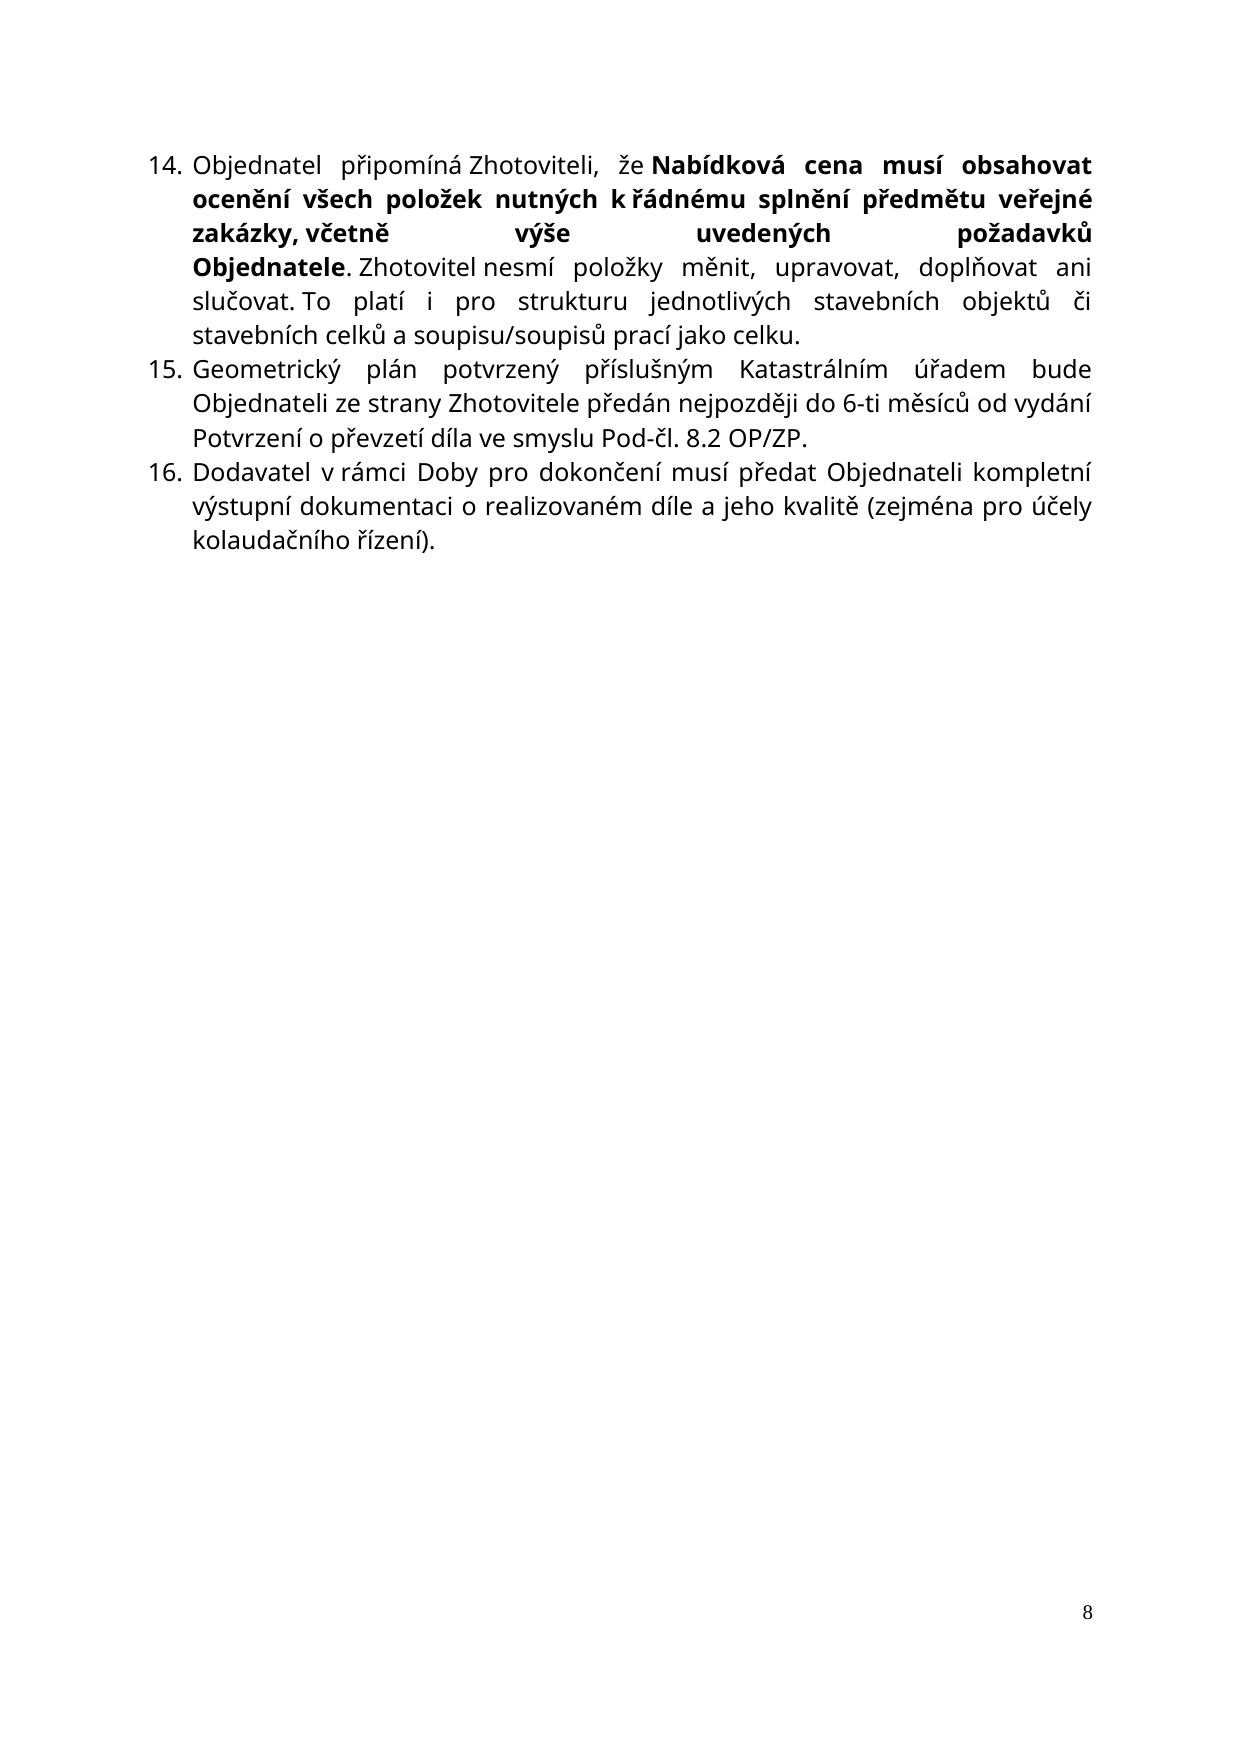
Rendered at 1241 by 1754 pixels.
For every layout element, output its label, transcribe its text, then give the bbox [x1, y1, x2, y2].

list Geometrický plán potvrzený příslušným Katastrálním úřadem bude Objednateli ze strany Zhotovitele předán nejpozději do 6-ti měsíců od vydání Potvrzení o převzetí díla ve smyslu Pod-čl. 8.2 OP/ZP. [148, 352, 1093, 454]
list Dodavatel v rámci Doby pro dokončení musí předat Objednateli kompletní výstupní dokumentaci o realizovaném díle a jeho kvalitě (zejména pro účely kolaudačního řízení). [148, 454, 1093, 556]
list Objednatel připomíná Zhotoviteli, že Nabídková cena musí obsahovat ocenění všech položek nutných k řádnému splnění předmětu veřejné zakázky, včetně výše uvedených požadavků Objednatele. Zhotovitel nesmí položky měnit, upravovat, doplňovat ani slučovat. To platí i pro strukturu jednotlivých stavebních objektů či stavebních celků a soupisu/soupisů prací jako celku. [148, 148, 1093, 352]
